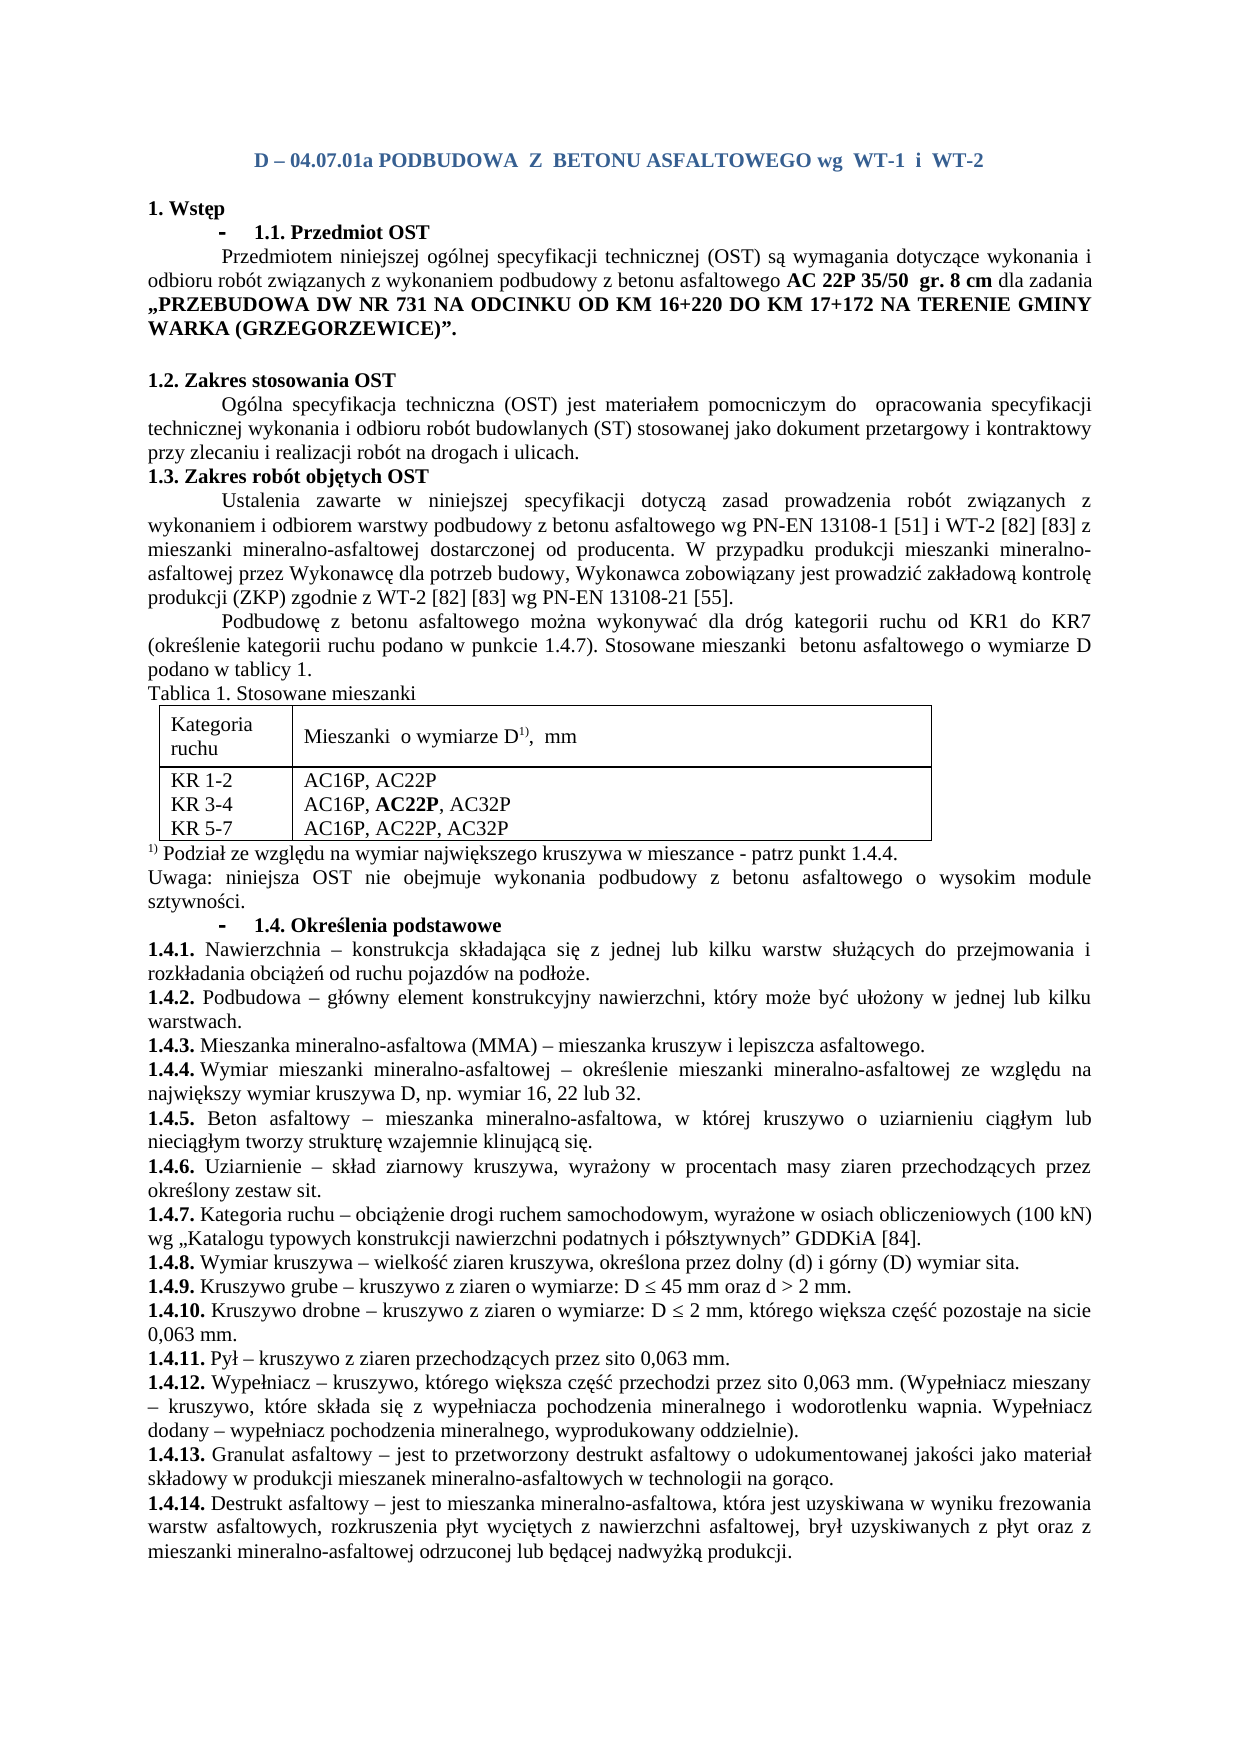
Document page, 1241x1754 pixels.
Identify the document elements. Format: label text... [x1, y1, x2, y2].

text Podbudowę z betonu asfaltowego można wykonywać dla dróg kategorii ruchu od KR1 do KR7 (określenie kategorii ruchu podano w punkcie 1.4.7). Stosowane mieszanki betonu asfaltowego o wymiarze D podano w tablicy 1. [148, 609, 1093, 681]
text 1) Podział ze względu na wymiar największego kruszywa w mieszance - patrz punkt 1.4.4. [148, 841, 1093, 865]
text 1.4.10. Kruszywo drobne – kruszywo z ziaren o wymiarze: D ≤ 2 mm, którego większa część pozostaje na sicie 0,063 mm. [148, 1298, 1093, 1346]
text 1.4.8. Wymiar kruszywa – wielkość ziaren kruszywa, określona przez dolny (d) i górny (D) wymiar sita. [148, 1250, 1093, 1274]
text 1.4.12. Wypełniacz – kruszywo, którego większa część przechodzi przez sito 0,063 mm. (Wypełniacz mieszany – kruszywo, które składa się z wypełniacza pochodzenia mineralnego i wodorotlenku wapnia. Wypełniacz dodany – wypełniacz pochodzenia mineralnego, wyprodukowany oddzielnie). [148, 1370, 1093, 1442]
text 1.4.1. Nawierzchnia – konstrukcja składająca się z jednej lub kilku warstw służących do przejmowania i rozkładania obciążeń od ruchu pojazdów na podłoże. [148, 937, 1093, 985]
table_header Mieszanki o wymiarze D1), mm [293, 706, 931, 766]
text 1. Wstęp [148, 196, 1093, 220]
table_cell KR 1-2 KR 3-4 KR 5-7 [160, 768, 292, 840]
subtitle D – 04.07.01a PODBUDOWA Z BETONU ASFALTOWEGO wg WT-1 i WT-2 [254, 148, 1093, 172]
text 1.4.9. Kruszywo grube – kruszywo z ziaren o wymiarze: D ≤ 45 mm oraz d > 2 mm. [148, 1274, 1093, 1298]
text Ogólna specyfikacja techniczna (OST) jest materiałem pomocniczym do opracowania specyfikacji technicznej wykonania i odbioru robót budowlanych (ST) stosowanej jako dokument przetargowy i kontraktowy przy zlecaniu i realizacji robót na drogach i ulicach. [148, 392, 1093, 464]
text 1.2. Zakres stosowania OST [148, 368, 1093, 392]
text 1.4.4. Wymiar mieszanki mineralno-asfaltowej – określenie mieszanki mineralno-asfaltowej ze względu na największy wymiar kruszywa D, np. wymiar 16, 22 lub 32. [148, 1057, 1093, 1105]
text 1.4.7. Kategoria ruchu – obciążenie drogi ruchem samochodowym, wyrażone w osiach obliczeniowych (100 kN) wg „Katalogu typowych konstrukcji nawierzchni podatnych i półsztywnych” GDDKiA [84]. [148, 1202, 1093, 1250]
table_header Kategoria ruchu [160, 706, 292, 766]
text 1.4.13. Granulat asfaltowy – jest to przetworzony destrukt asfaltowy o udokumentowanej jakości jako materiał składowy w produkcji mieszanek mineralno-asfaltowych w technologii na gorąco. [148, 1442, 1093, 1490]
table_cell AC16P, AC22P AC16P, AC22P, AC32P AC16P, AC22P, AC32P [293, 768, 931, 840]
list 1.4. Określenia podstawowe [218, 913, 1093, 937]
text Uwaga: niniejsza OST nie obejmuje wykonania podbudowy z betonu asfaltowego o wysokim module sztywności. [148, 865, 1093, 913]
list 1.1. Przedmiot OST [218, 220, 1093, 244]
text 1.4.6. Uziarnienie – skład ziarnowy kruszywa, wyrażony w procentach masy ziaren przechodzących przez określony zestaw sit. [148, 1153, 1093, 1202]
text 1.4.14. Destrukt asfaltowy – jest to mieszanka mineralno-asfaltowa, która jest uzyskiwana w wyniku frezowania warstw asfaltowych, rozkruszenia płyt wyciętych z nawierzchni asfaltowej, brył uzyskiwanych z płyt oraz z mieszanki mineralno-asfaltowej odrzuconej lub będącej nadwyżką produkcji. [148, 1490, 1093, 1563]
text Tablica 1. Stosowane mieszanki [148, 681, 1093, 705]
text 1.3. Zakres robót objętych OST [148, 464, 1093, 488]
text 1.4.5. Beton asfaltowy – mieszanka mineralno-asfaltowa, w której kruszywo o uziarnieniu ciągłym lub nieciągłym tworzy strukturę wzajemnie klinującą się. [148, 1105, 1093, 1153]
text Przedmiotem niniejszej ogólnej specyfikacji technicznej (OST) są wymagania dotyczące wykonania i odbioru robót związanych z wykonaniem podbudowy z betonu asfaltowego AC 22P 35/50 gr. 8 cm dla zadania „PRZEBUDOWA DW NR 731 NA ODCINKU OD KM 16+220 DO KM 17+172 NA TERENIE GMINY WARKA (GRZEGORZEWICE)”. [148, 244, 1093, 340]
text 1.4.11. Pył – kruszywo z ziaren przechodzących przez sito 0,063 mm. [148, 1346, 1093, 1370]
text 1.4.3. Mieszanka mineralno-asfaltowa (MMA) – mieszanka kruszyw i lepiszcza asfaltowego. [148, 1033, 1093, 1057]
text Ustalenia zawarte w niniejszej specyfikacji dotyczą zasad prowadzenia robót związanych z wykonaniem i odbiorem warstwy podbudowy z betonu asfaltowego wg PN-EN 13108-1 [51] i WT-2 [82] [83] z mieszanki mineralno-asfaltowej dostarczonej od producenta. W przypadku produkcji mieszanki mineralno-asfaltowej przez Wykonawcę dla potrzeb budowy, Wykonawca zobowiązany jest prowadzić zakładową kontrolę produkcji (ZKP) zgodnie z WT-2 [82] [83] wg PN-EN 13108-21 [55]. [148, 488, 1093, 609]
text 1.4.2. Podbudowa – główny element konstrukcyjny nawierzchni, który może być ułożony w jednej lub kilku warstwach. [148, 985, 1093, 1033]
